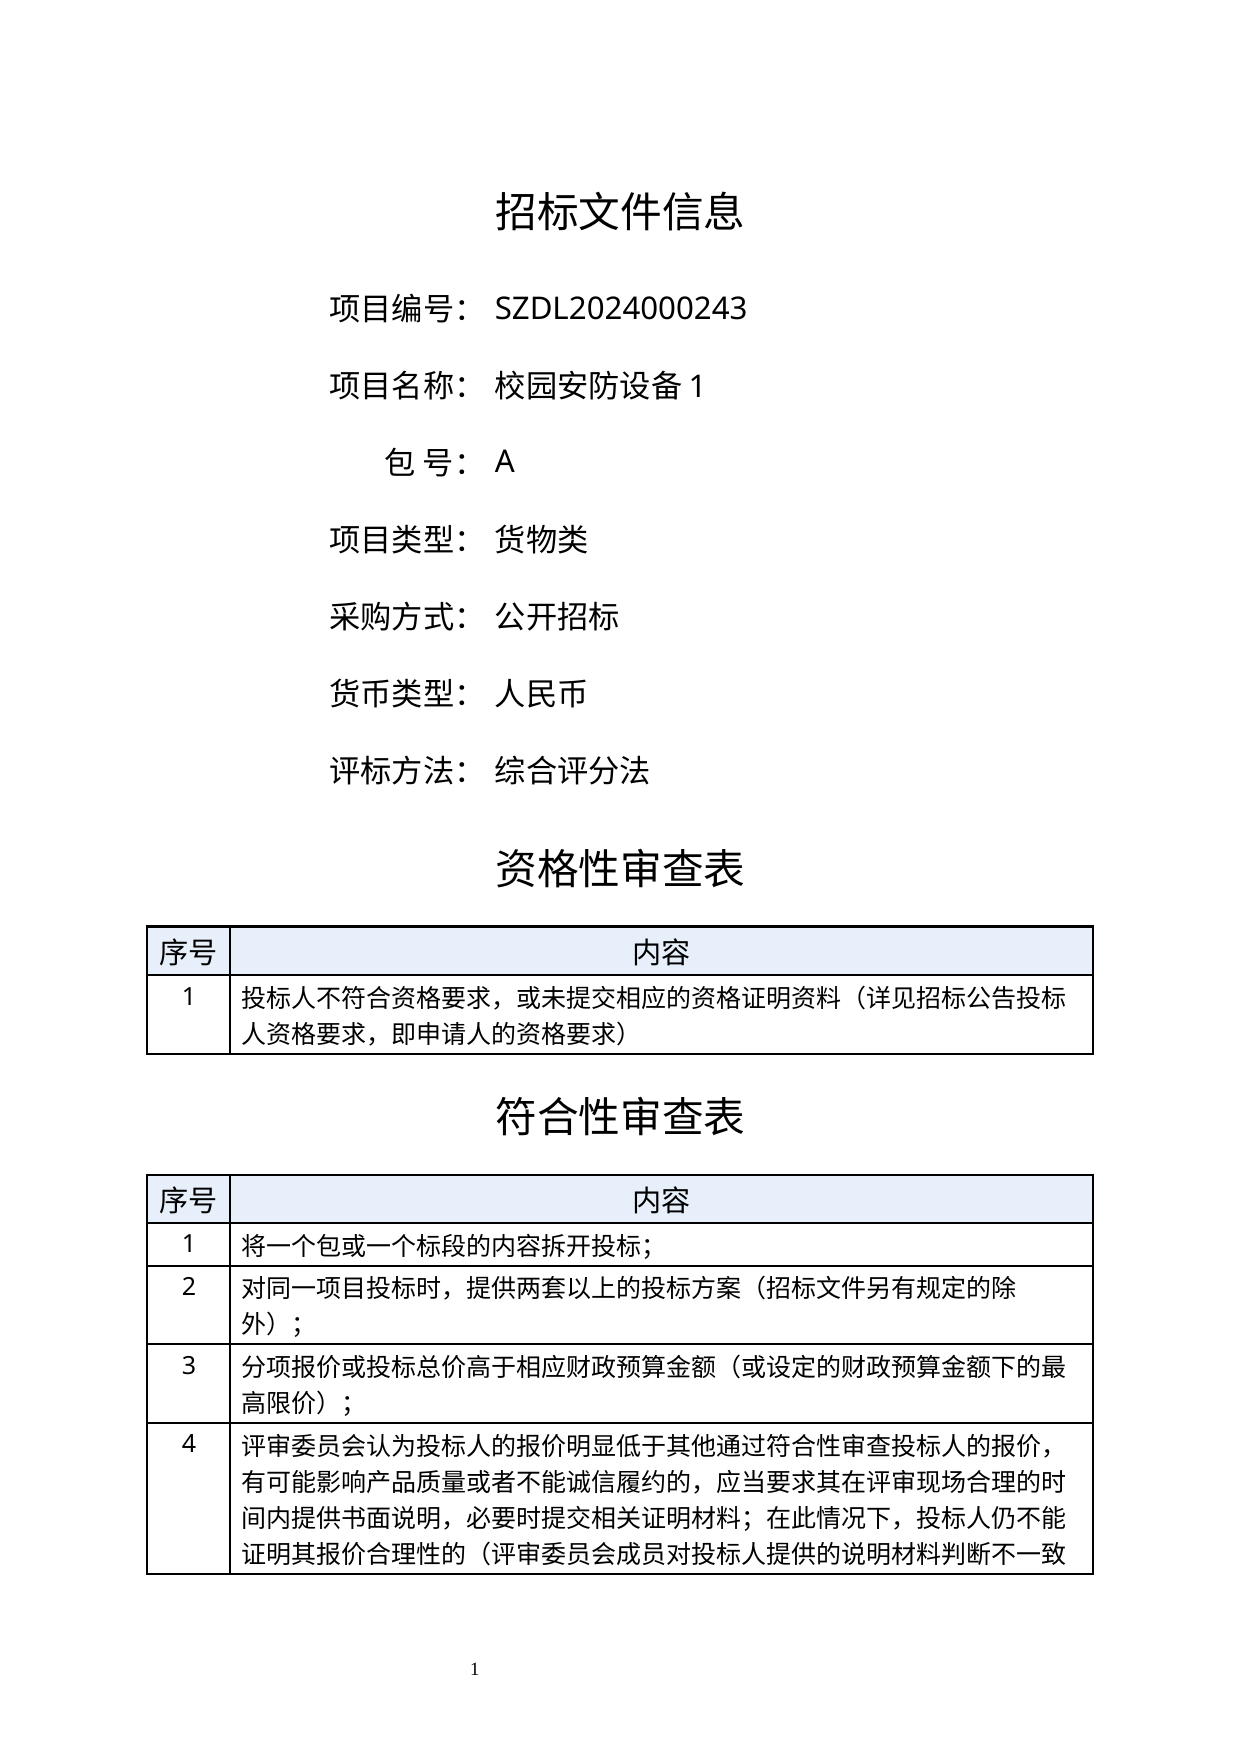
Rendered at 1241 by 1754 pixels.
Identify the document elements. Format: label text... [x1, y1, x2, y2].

table_header 内容 [231, 928, 1092, 974]
table_cell A [490, 423, 1034, 499]
table_cell 项目类型： [206, 499, 490, 576]
table_cell 1 [148, 976, 229, 1053]
table_cell 评标方法： [206, 730, 490, 807]
table_cell 校园安防设备1 [490, 346, 1034, 422]
text 招标文件信息 [187, 179, 1053, 239]
table_cell 货物类 [490, 499, 1034, 576]
table_cell 货币类型： [206, 653, 490, 730]
table_cell 投标人不符合资格要求，或未提交相应的资格证明资料（详见招标公告投标人资格要求，即申请人的资格要求） [231, 976, 1092, 1053]
table_cell 4 [148, 1424, 229, 1573]
table_cell 将一个包或一个标段的内容拆开投标； [231, 1224, 1092, 1264]
text 符合性审查表 [187, 1084, 1053, 1144]
table_cell 1 [148, 1224, 229, 1264]
table_cell 人民币 [490, 653, 1034, 730]
table_cell 综合评分法 [490, 730, 1034, 807]
table_cell 包 号： [206, 423, 490, 499]
table_header SZDL2024000243 [490, 269, 1034, 346]
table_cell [231, 1424, 1092, 1573]
table_cell 2 [148, 1267, 229, 1343]
table_cell 分项报价或投标总价高于相应财政预算金额（或设定的财政预算金额下的最高限价）； [231, 1345, 1092, 1422]
table_cell 采购方式： [206, 576, 490, 653]
table_cell 项目名称： [206, 346, 490, 422]
table_cell 对同一项目投标时，提供两套以上的投标方案（招标文件另有规定的除外）； [231, 1267, 1092, 1343]
table_header 序号 [148, 1176, 229, 1222]
table_header 项目编号： [206, 269, 490, 346]
table_cell 公开招标 [490, 576, 1034, 653]
table_header 内容 [231, 1176, 1092, 1222]
table_cell 3 [148, 1345, 229, 1422]
text 资格性审查表 [187, 836, 1053, 896]
table_header 序号 [148, 928, 229, 974]
